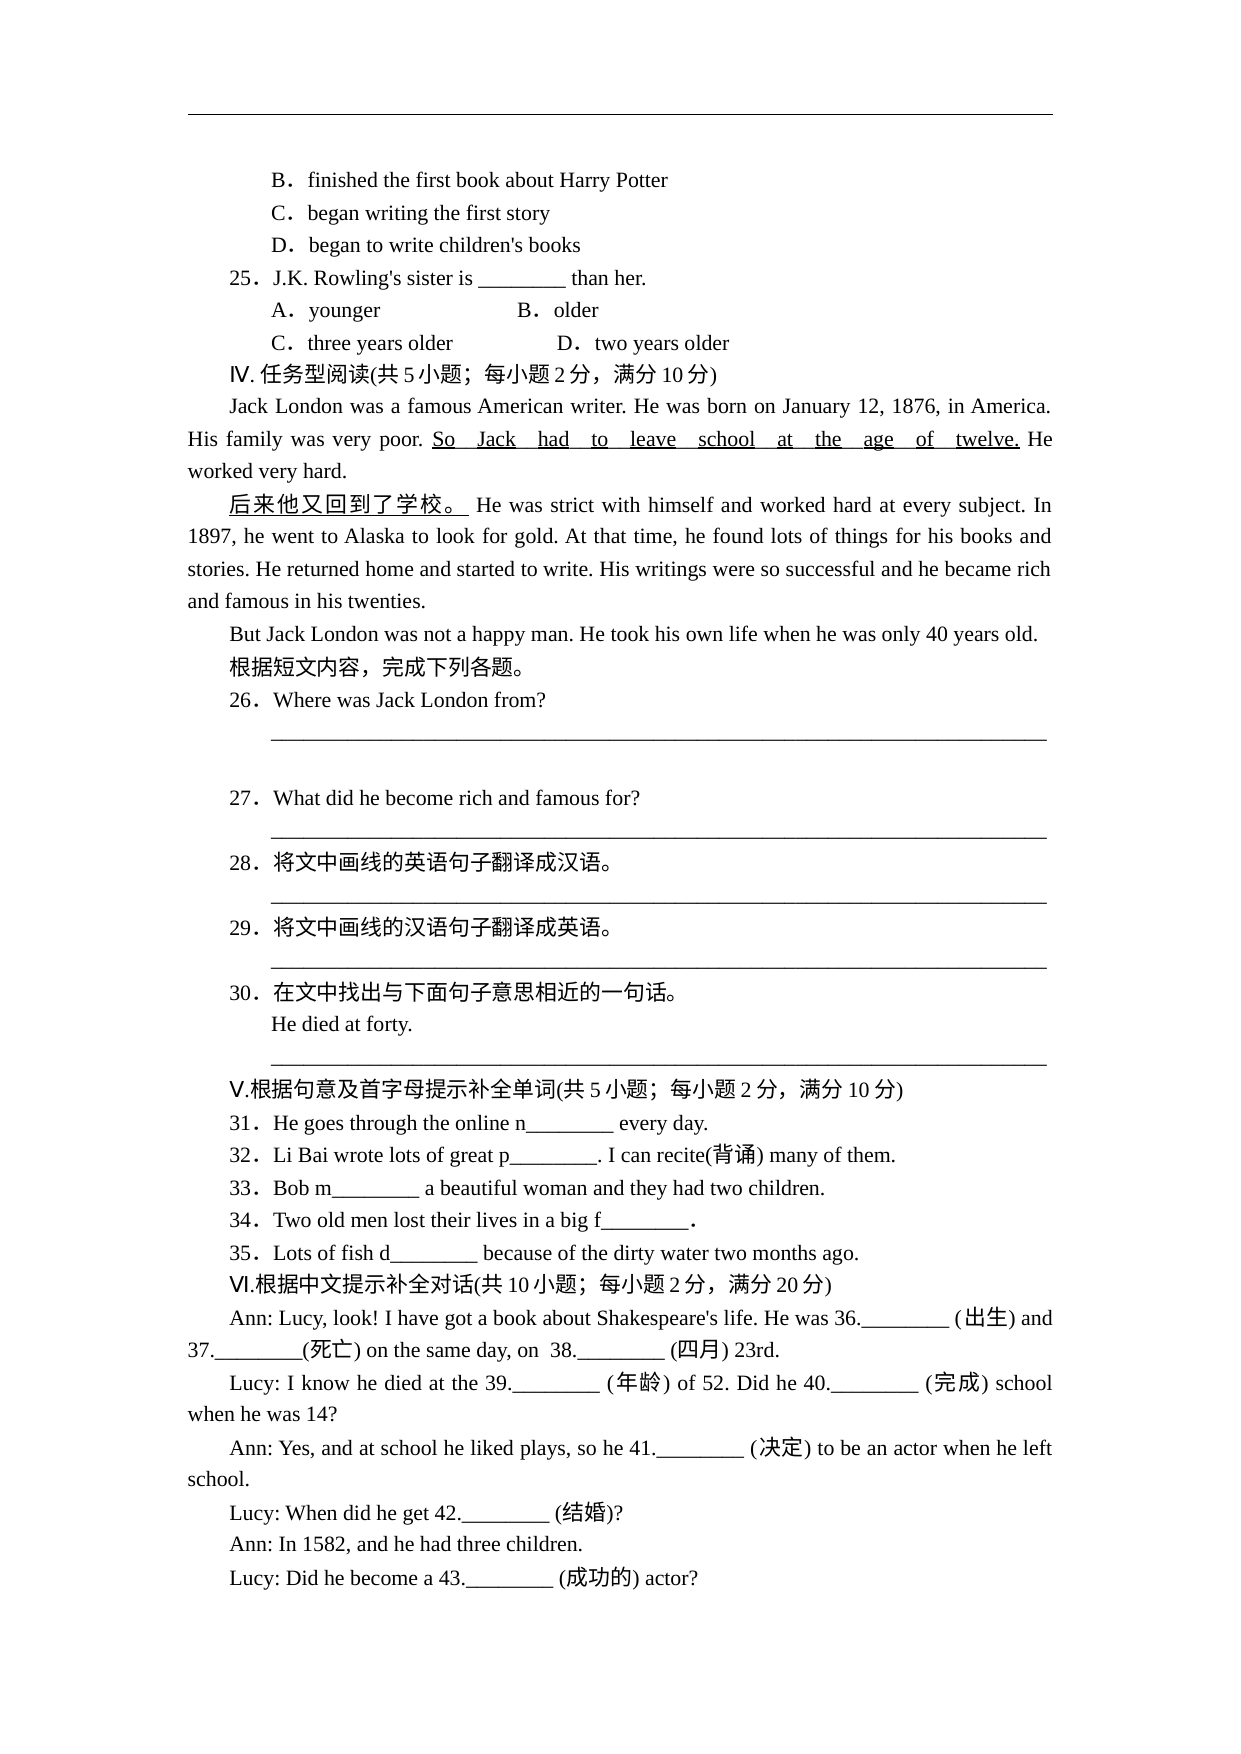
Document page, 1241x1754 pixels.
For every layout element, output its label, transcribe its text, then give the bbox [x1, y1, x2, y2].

text C．began writing the first story [187, 194, 1053, 227]
text Lucy: When did he get 42.________ (结婚)? [187, 1494, 1053, 1527]
text A．younger B．older [187, 292, 1053, 324]
text Lucy: I know he died at the 39.________ (年龄) of 52. Did he 40.________ (完成) school when he was 14? [187, 1364, 1053, 1429]
text _______________________________________________________________________ [187, 942, 1053, 974]
text B．finished the first book about Harry Potter [187, 162, 1053, 194]
text Ⅴ.根据句意及首字母提示补全单词(共5小题；每小题2分，满分10分) [187, 1072, 1053, 1104]
text Ⅳ. 任务型阅读(共5小题；每小题2分，满分10分) [187, 357, 1053, 389]
text Ⅵ.根据中文提示补全对话(共10小题；每小题2分，满分20分) [187, 1267, 1053, 1299]
text 26．Where was Jack London from? [187, 682, 1053, 714]
text Lucy: Did he become a 43.________ (成功的) actor? [187, 1559, 1053, 1592]
text Ann: Lucy, look! I have got a book about Shakespeare's life. He was 36.________ (出生) and 37.________(死亡) on the same day, on 38.________ (四月) 23rd. [187, 1299, 1053, 1364]
text 32．Li Bai wrote lots of great p________. I can recite(背诵) many of them. [187, 1137, 1053, 1169]
text 后来他又回到了学校。 He was strict with himself and worked hard at every subject. In 1897, he went to to look for gold. At that time, he found lots of things for his books and stories. He returned home and started to write. His writings were so successful and he became rich and famous in his twenties. [187, 487, 1053, 617]
text 28．将文中画线的英语句子翻译成汉语。 [187, 844, 1053, 877]
text _______________________________________________________________________ [187, 1039, 1053, 1072]
text 34．Two old men lost their lives in a big f________． [187, 1202, 1053, 1234]
text D．began to write children's books [187, 227, 1053, 259]
text _______________________________________________________________________ [187, 812, 1053, 844]
text _______________________________________________________________________ [187, 877, 1053, 909]
text _______________________________________________________________________ [187, 714, 1053, 747]
text 31．He goes through the online n________ every day. [187, 1104, 1053, 1137]
text Ann: In 1582, and he had three children. [187, 1527, 1053, 1559]
text 25．J.K. Rowling's sister is ________ than her. [187, 259, 1053, 292]
text 35．Lots of fish d________ because of the dirty water two months ago. [187, 1234, 1053, 1267]
text He died at forty. [187, 1007, 1053, 1039]
text C．three years older D．two years older [187, 324, 1053, 357]
text Jack London was a famous American writer. He was born on January 12, 1876, in . His family was very poor. So__Jack__had__to__leave__school__at__the__age__of__twelve. He worked very hard. [187, 389, 1053, 487]
text But Jack London was not a happy man. He took his own life when he was only 40 years old. [187, 617, 1053, 649]
text 29．将文中画线的汉语句子翻译成英语。 [187, 909, 1053, 942]
text 27．What did he become rich and famous for? [187, 779, 1053, 812]
text 根据短文内容，完成下列各题。 [187, 649, 1053, 682]
text Ann: Yes, and at school he liked plays, so he 41.________ (决定) to be an actor when he left school. [187, 1429, 1053, 1494]
text 33．Bob m________ a beautiful woman and they had two children. [187, 1169, 1053, 1202]
text 30．在文中找出与下面句子意思相近的一句话。 [187, 974, 1053, 1007]
